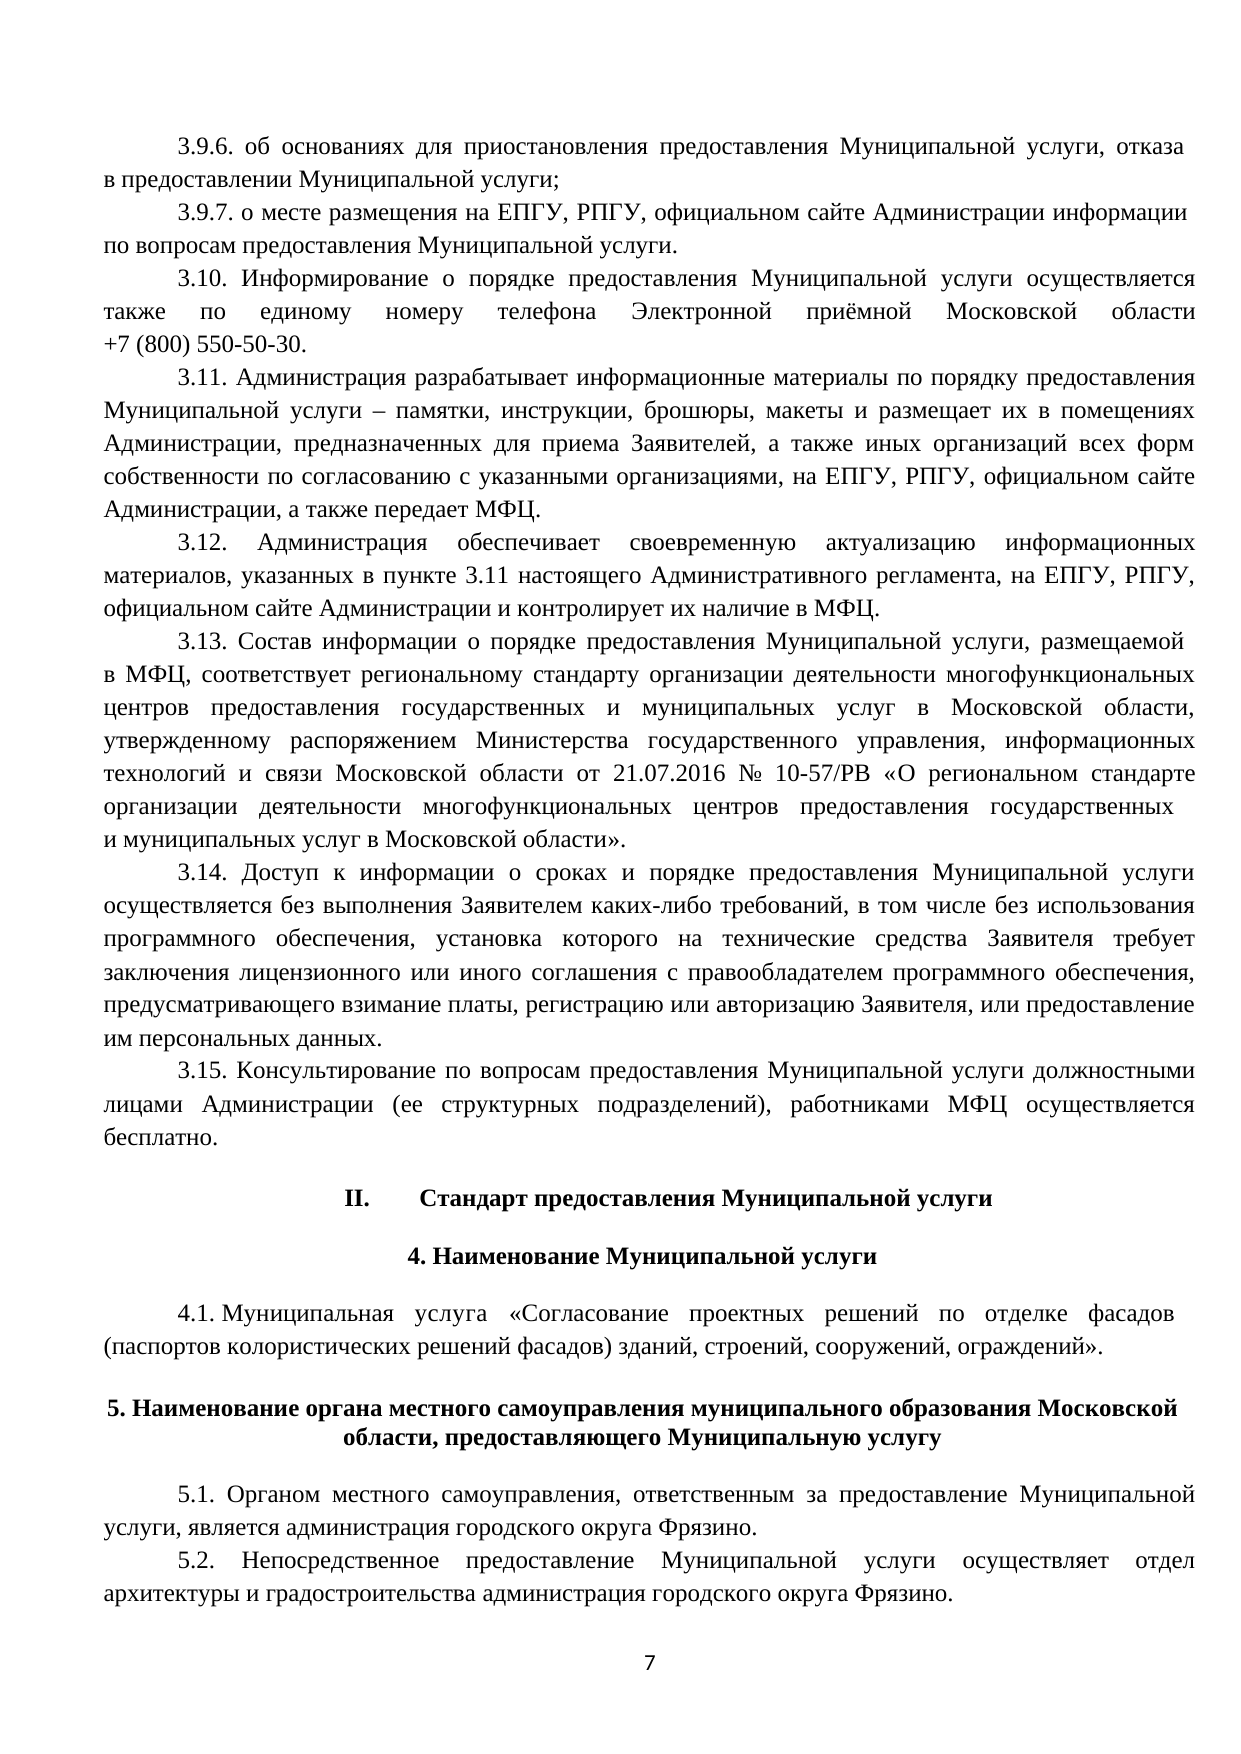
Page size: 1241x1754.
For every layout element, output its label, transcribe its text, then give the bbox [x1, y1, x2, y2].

list 3.12. Администрация обеспечивает своевременную актуализацию информационных материалов, указанных в пункте 3.11 настоящего Административного регламента, на ЕПГУ, РПГУ, официальном сайте Администрации и контролирует их наличие в МФЦ. [103, 527, 1196, 622]
list 3.11. Администрация разрабатывает информационные материалы по порядку предоставления Муниципальной услуги – памятки, инструкции, брошюры, макеты и размещает их в помещениях Администрации, предназначенных для приема Заявителей, а также иных организаций всех форм собственности по согласованию с указанными организациями, на ЕПГУ, РПГУ, официальном сайте Администрации, а также передает МФЦ. [103, 362, 1196, 523]
list 5.1. Органом местного самоуправления, ответственным за предоставление Муниципальной услуги, является администрация городского округа Фрязино. [103, 1479, 1196, 1541]
list 5.2. Непосредственное предоставление Муниципальной услуги осуществляет отдел архитектуры и градостроительства администрация городского округа Фрязино. [103, 1546, 1196, 1607]
list 3.15. Консультирование по вопросам предоставления Муниципальной услуги должностными лицами Администрации (ее структурных подразделений), работниками МФЦ осуществляется бесплатно. [103, 1056, 1196, 1150]
text Стандарт предоставления Муниципальной услуги [141, 1183, 1196, 1212]
list Муниципальная услуга «Согласование проектных решений по отделке фасадов (паспортов колористических решений фасадов) зданий, строений, сооружений, ограждений». [103, 1298, 1196, 1360]
text 4. Наименование Муниципальной услуги [88, 1241, 1196, 1270]
list 3.9.6. об основаниях для приостановления предоставления Муниципальной услуги, отказа в предоставлении Муниципальной услуги; [103, 131, 1196, 193]
list 3.10. Информирование о порядке предоставления Муниципальной услуги осуществляется также по единому номеру телефона Электронной приёмной Московской области +7 (800) 550-50-30. [103, 263, 1196, 358]
text 5. Наименование органа местного самоуправления муниципального образования Московской области, предоставляющего Муниципальную услугу [88, 1393, 1196, 1451]
list 3.9.7. о месте размещения на ЕПГУ, РПГУ, официальном сайте Администрации информации по вопросам предоставления Муниципальной услуги. [103, 197, 1196, 259]
list 3.14. Доступ к информации о сроках и порядке предоставления Муниципальной услуги осуществляется без выполнения Заявителем каких-либо требований, в том числе без использования программного обеспечения, установка которого на технические средства Заявителя требует заключения лицензионного или иного соглашения с правообладателем программного обеспечения, предусматривающего взимание платы, регистрацию или авторизацию Заявителя, или предоставление им персональных данных. [103, 857, 1196, 1051]
text 3.13. Состав информации о порядке предоставления Муниципальной услуги, размещаемой в МФЦ, соответствует региональному стандарту организации деятельности многофункциональных центров предоставления государственных и муниципальных услуг в Московской области, утвержденному распоряжением Министерства государственного управления, информационных технологий и связи Московской области от 21.07.2016 № 10-57/РВ «О региональном стандарте организации деятельности многофункциональных центров предоставления государственных и муниципальных услуг в Московской области». [103, 626, 1196, 853]
